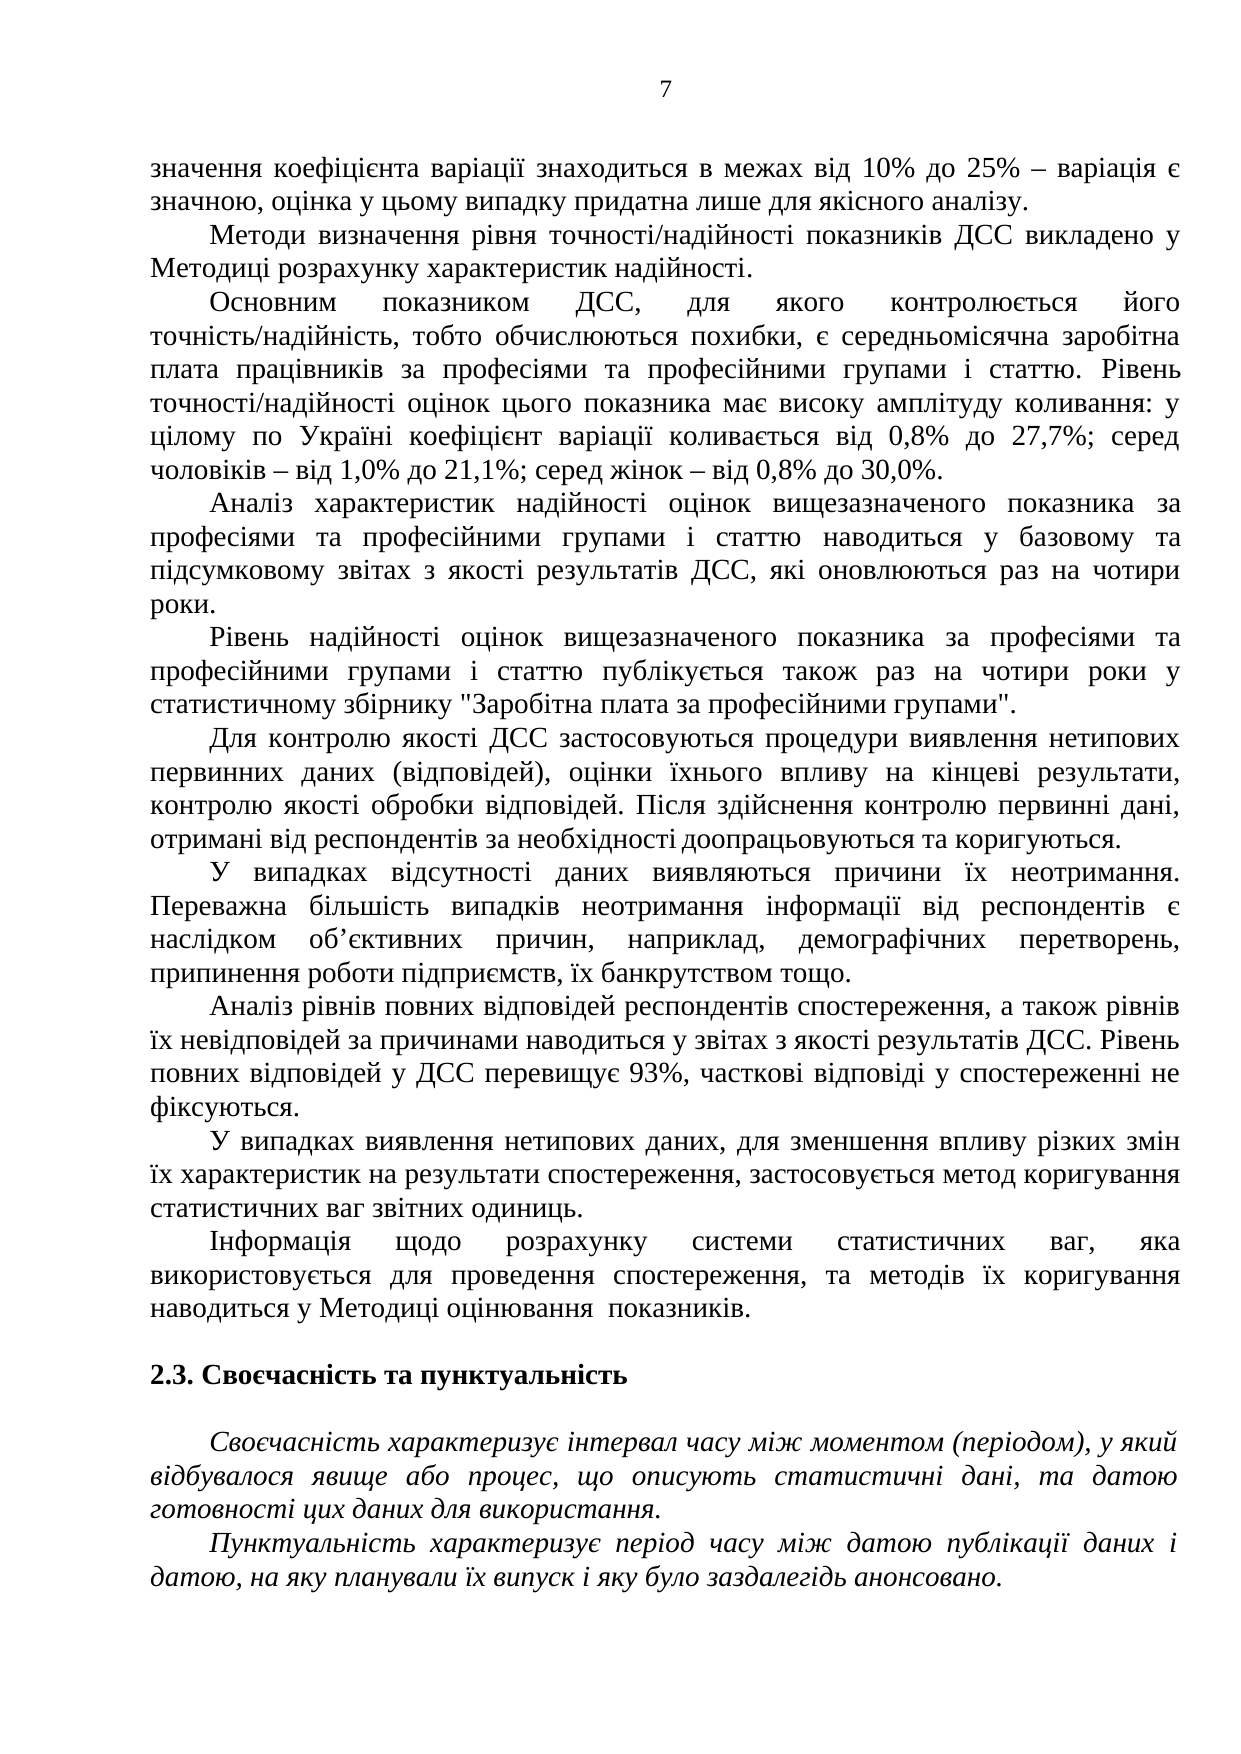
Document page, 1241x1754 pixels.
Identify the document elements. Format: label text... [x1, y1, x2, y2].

text У випадках виявлення нетипових даних, для зменшення впливу різких змін їх характеристик на результати спостереження, застосовується метод коригування статистичних ваг звітних одиниць. [150, 1123, 1181, 1223]
text Своєчасність характеризує інтервал часу між моментом (періодом), у який відбувалося явище або процес, що описують статистичні дані, та датою готовності цих даних для використання. [150, 1424, 1181, 1525]
text Рівень надійності оцінок вищезазначеного показника за професіями та професійними групами і статтю публікується також раз на чотири роки у статистичному збірнику "Заробітна плата за професійними групами". [150, 619, 1181, 720]
text Основним показником ДСС, для якого контролюється його точність/надійність, тобто обчислюються похибки, є середньомісячна заробітна плата працівників за професіями та професійними групами і статтю. Рівень точності/надійності оцінок цього показника має високу амплітуду коливання: у цілому по Україні коефіцієнт варіації коливається від 0,8% до 27,7%; серед чоловіків – від 1,0% до 21,1%; серед жінок – від 0,8% до 30,0%. [150, 284, 1181, 485]
text Аналіз характеристик надійності оцінок вищезазначеного показника за професіями та професійними групами і статтю наводиться у базовому та підсумковому звітах з якості результатів ДСС, які оновлюються раз на чотири роки. [150, 485, 1181, 619]
text Методи визначення рівня точності/надійності показників ДСС викладено у Методиці розрахунку характеристик надійності. [150, 217, 1181, 284]
text Інформація щодо розрахунку системи статистичних ваг, яка використовується для проведення спостереження, та методів їх коригування наводиться у Методиці оцінювання показників. [150, 1223, 1181, 1324]
text Аналіз рівнів повних відповідей респондентів спостереження, а також рівнів їх невідповідей за причинами наводиться у звітах з якості результатів ДСС. Рівень повних відповідей у ДСС перевищує 93%, часткові відповіді у спостереженні не фіксуються. [150, 988, 1181, 1123]
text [150, 150, 1181, 217]
text У випадках відсутності даних виявляються причини їх неотримання. Переважна більшість випадків неотримання інформації від респондентів є наслідком об’єктивних причин, наприклад, демографічних перетворень, припинення роботи підприємств, їх банкрутством тощо. [150, 854, 1181, 988]
text Пунктуальність характеризує період часу між датою публікації даних і датою, на яку планували їх випуск і яку було заздалегідь анонсовано. [150, 1525, 1181, 1592]
text Для контролю якості ДСС застосовуються процедури виявлення нетипових первинних даних (відповідей), оцінки їхнього впливу на кінцеві результати, контролю якості обробки відповідей. Після здійснення контролю первинні дані, отримані від респондентів за необхідності доопрацьовуються та коригуються. [150, 720, 1181, 854]
text 2.3. Своєчасність та пунктуальність [150, 1357, 1181, 1391]
